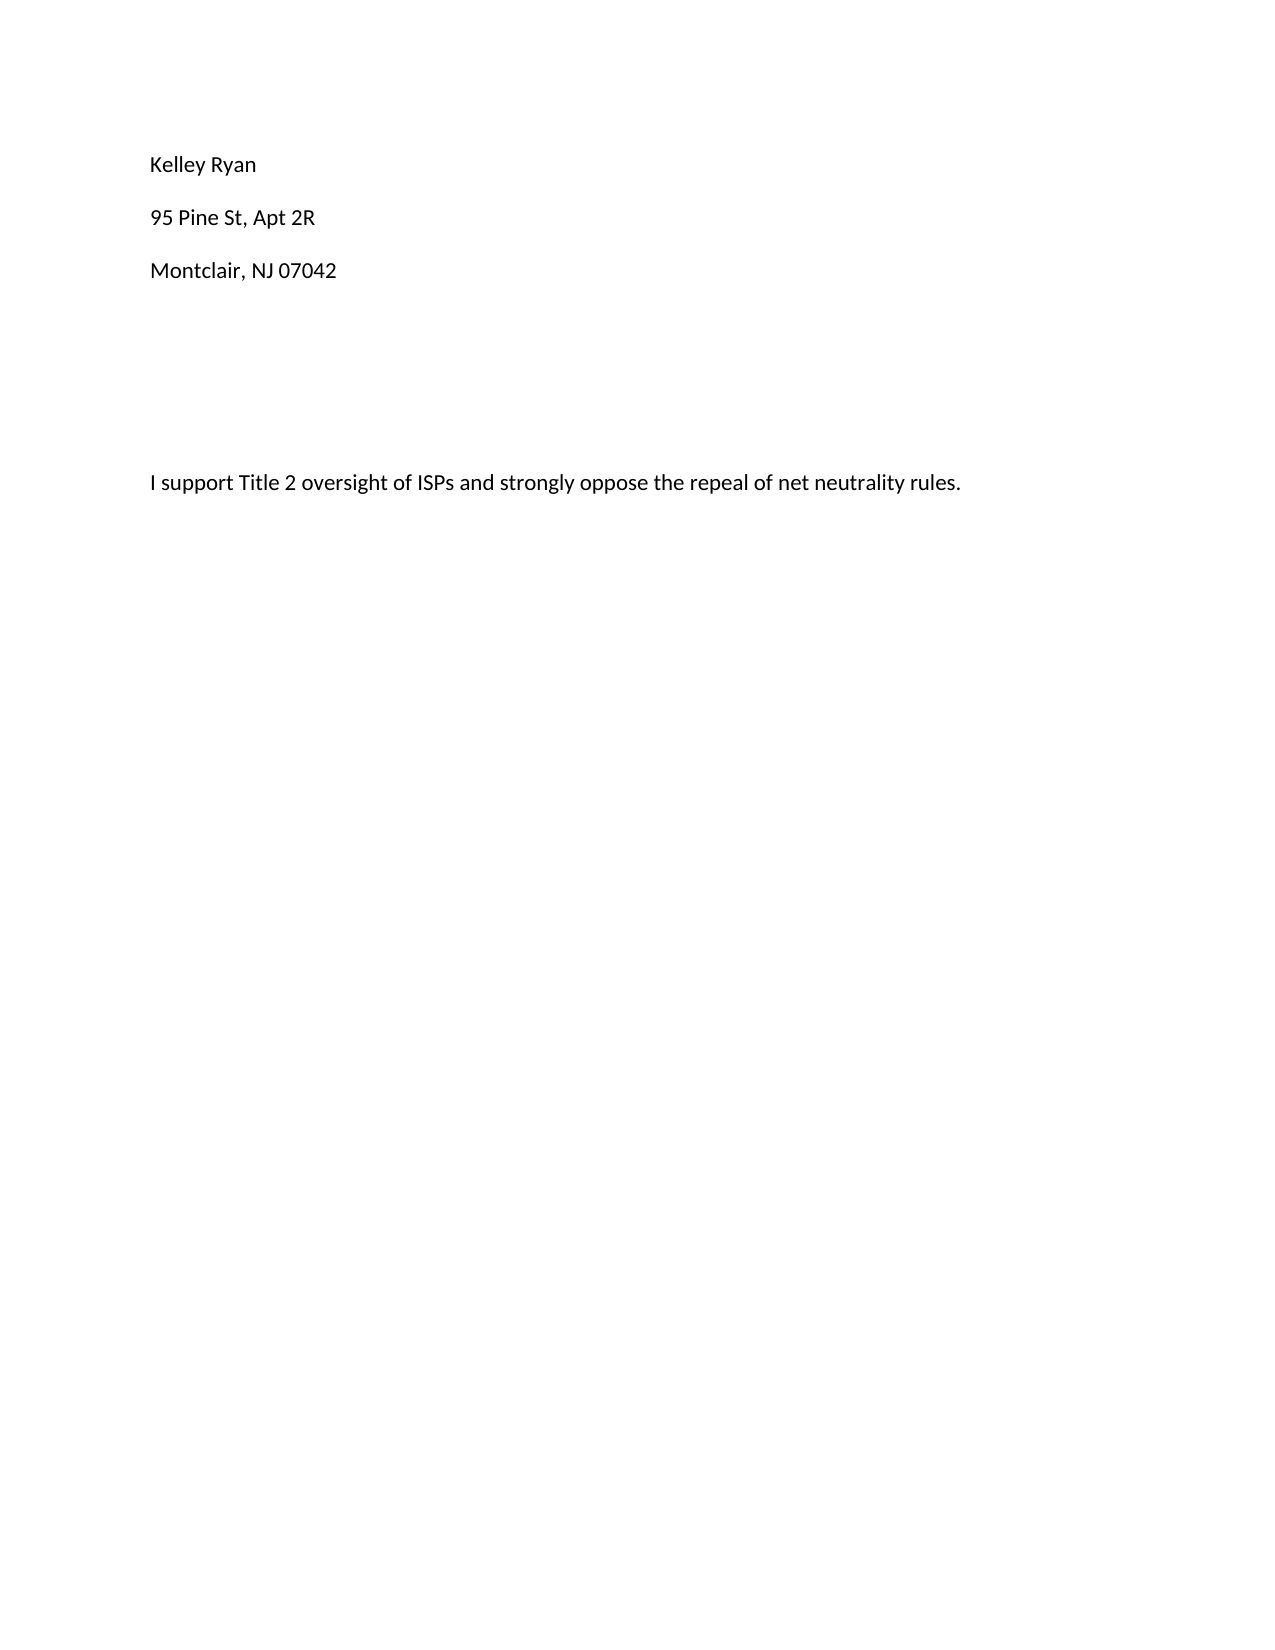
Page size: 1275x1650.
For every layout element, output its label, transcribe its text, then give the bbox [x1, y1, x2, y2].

text 95 Pine St, Apt 2R [150, 203, 1125, 231]
text Kelley Ryan [150, 150, 1125, 178]
text Montclair, NJ 07042 [150, 256, 1125, 284]
text I support Title 2 oversight of ISPs and strongly oppose the repeal of net neutrality rules. [150, 468, 1125, 496]
